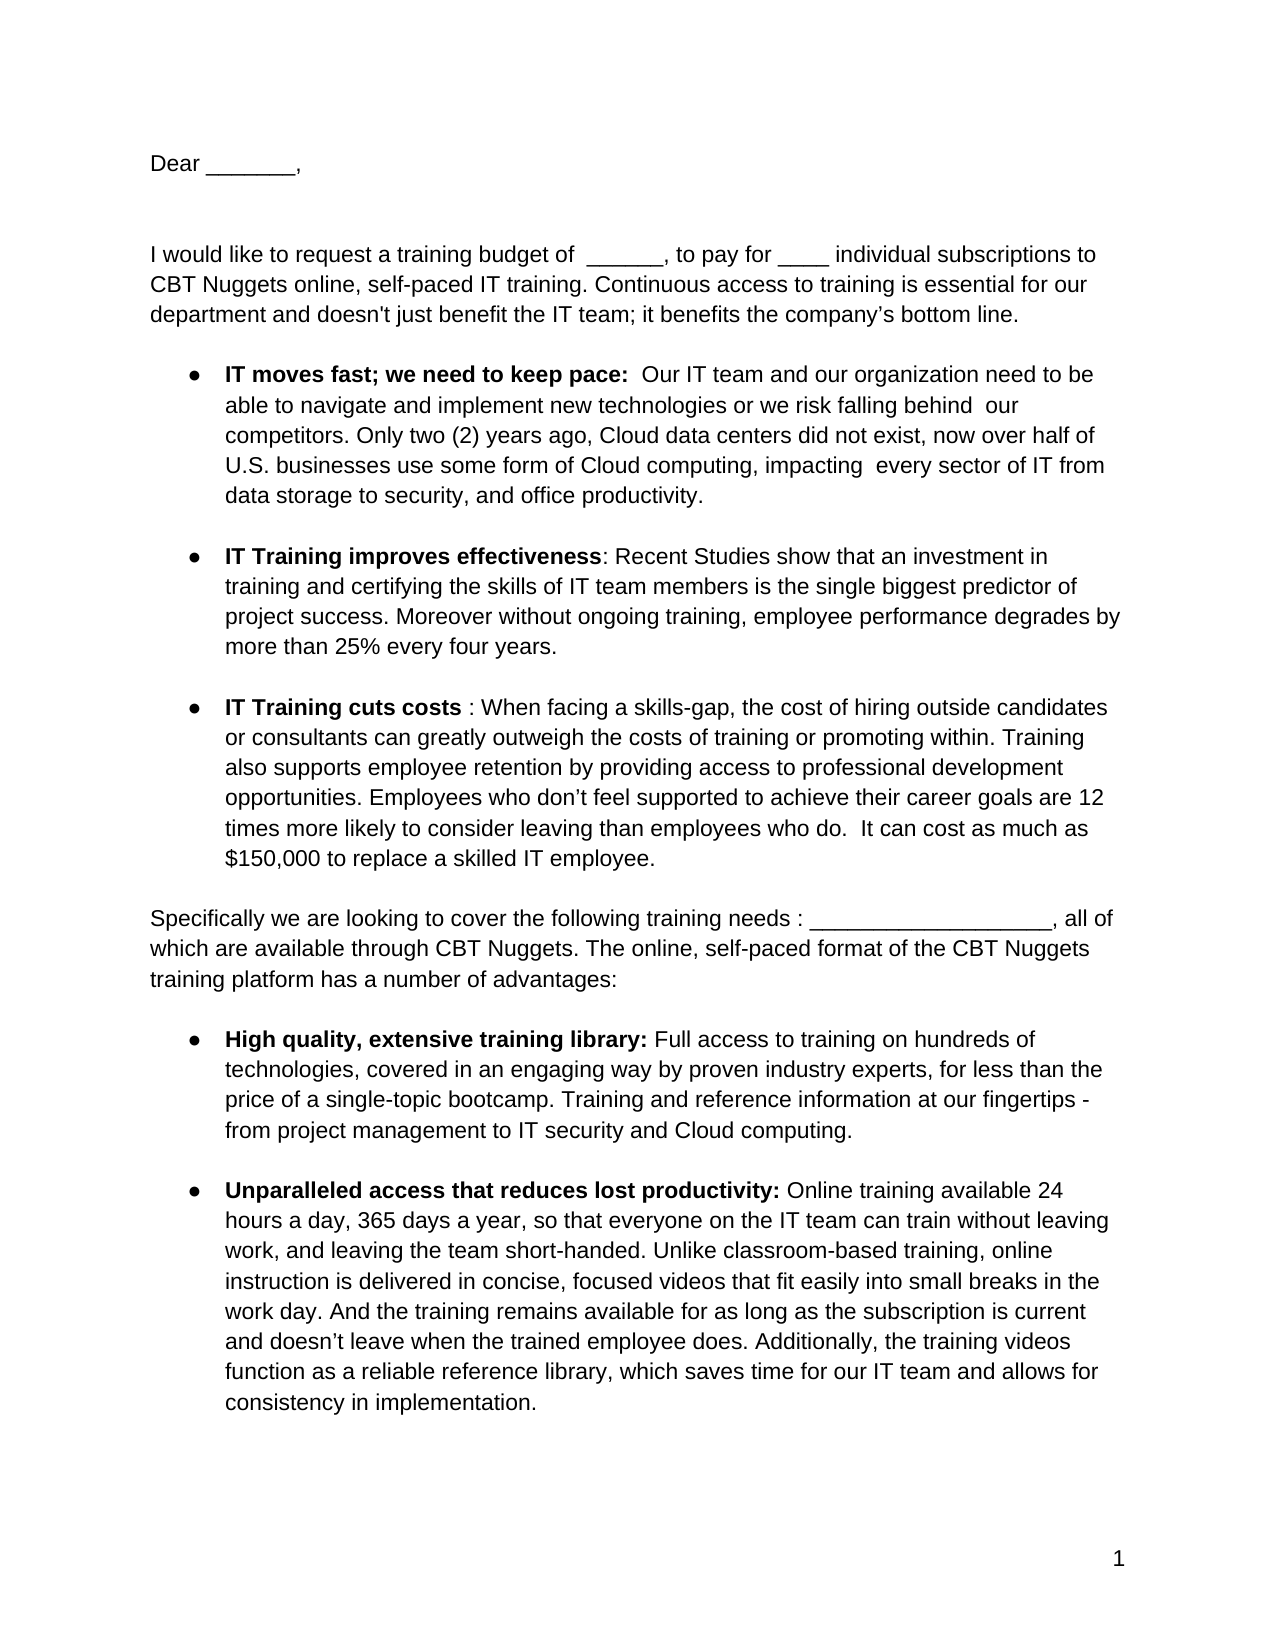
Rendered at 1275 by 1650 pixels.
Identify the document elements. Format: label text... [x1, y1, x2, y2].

list IT Training improves effectiveness: Recent Studies show that an investment in training and certifying the skills of IT team members is the single biggest predictor of project success. Moreover without ongoing training, employee performance degrades by more than 25% every four years. [187, 543, 1125, 660]
list Unparalleled access that reduces lost productivity: Online training available 24 hours a day, 365 days a year, so that everyone on the IT team can train without leaving work, and leaving the team short-handed. Unlike classroom-based training, online instruction is delivered in concise, focused videos that fit easily into small breaks in the work day. And the training remains available for as long as the subscription is current and doesn’t leave when the trained employee does. Additionally, the training videos function as a reliable reference library, which saves time for our IT team and allows for consistency in implementation. [187, 1177, 1125, 1415]
list IT moves fast; we need to keep pace: Our IT team and our organization need to be able to navigate and implement new technologies or we risk falling behind our competitors. Only two (2) years ago, Cloud data centers did not exist, now over half of U.S. businesses use some form of Cloud computing, impacting every sector of IT from data storage to security, and office productivity. [187, 361, 1125, 509]
list High quality, extensive training library: Full access to training on hundreds of technologies, covered in an engaging way by proven industry experts, for less than the price of a single-topic bootcamp. Training and reference information at our fingertips - from project management to IT security and Cloud computing. [187, 1026, 1125, 1143]
text Dear _______, [150, 150, 1125, 176]
text Specifically we are looking to cover the following training needs : ___________________, all of which are available through CBT Nuggets. The online, self-paced format of the CBT Nuggets training platform has a number of advantages: [150, 905, 1125, 992]
list IT Training cuts costs : When facing a skills-gap, the cost of hiring outside candidates or consultants can greatly outweigh the costs of training or promoting within. Training also supports employee retention by providing access to professional development opportunities. Employees who don’t feel supported to achieve their career goals are 12 times more likely to consider leaving than employees who do. It can cost as much as $150,000 to replace a skilled IT employee. [187, 694, 1125, 871]
text I would like to request a training budget of ______, to pay for ____ individual subscriptions to CBT Nuggets online, self-paced IT training. Continuous access to training is essential for our department and doesn't just benefit the IT team; it benefits the company’s bottom line. [150, 241, 1125, 327]
